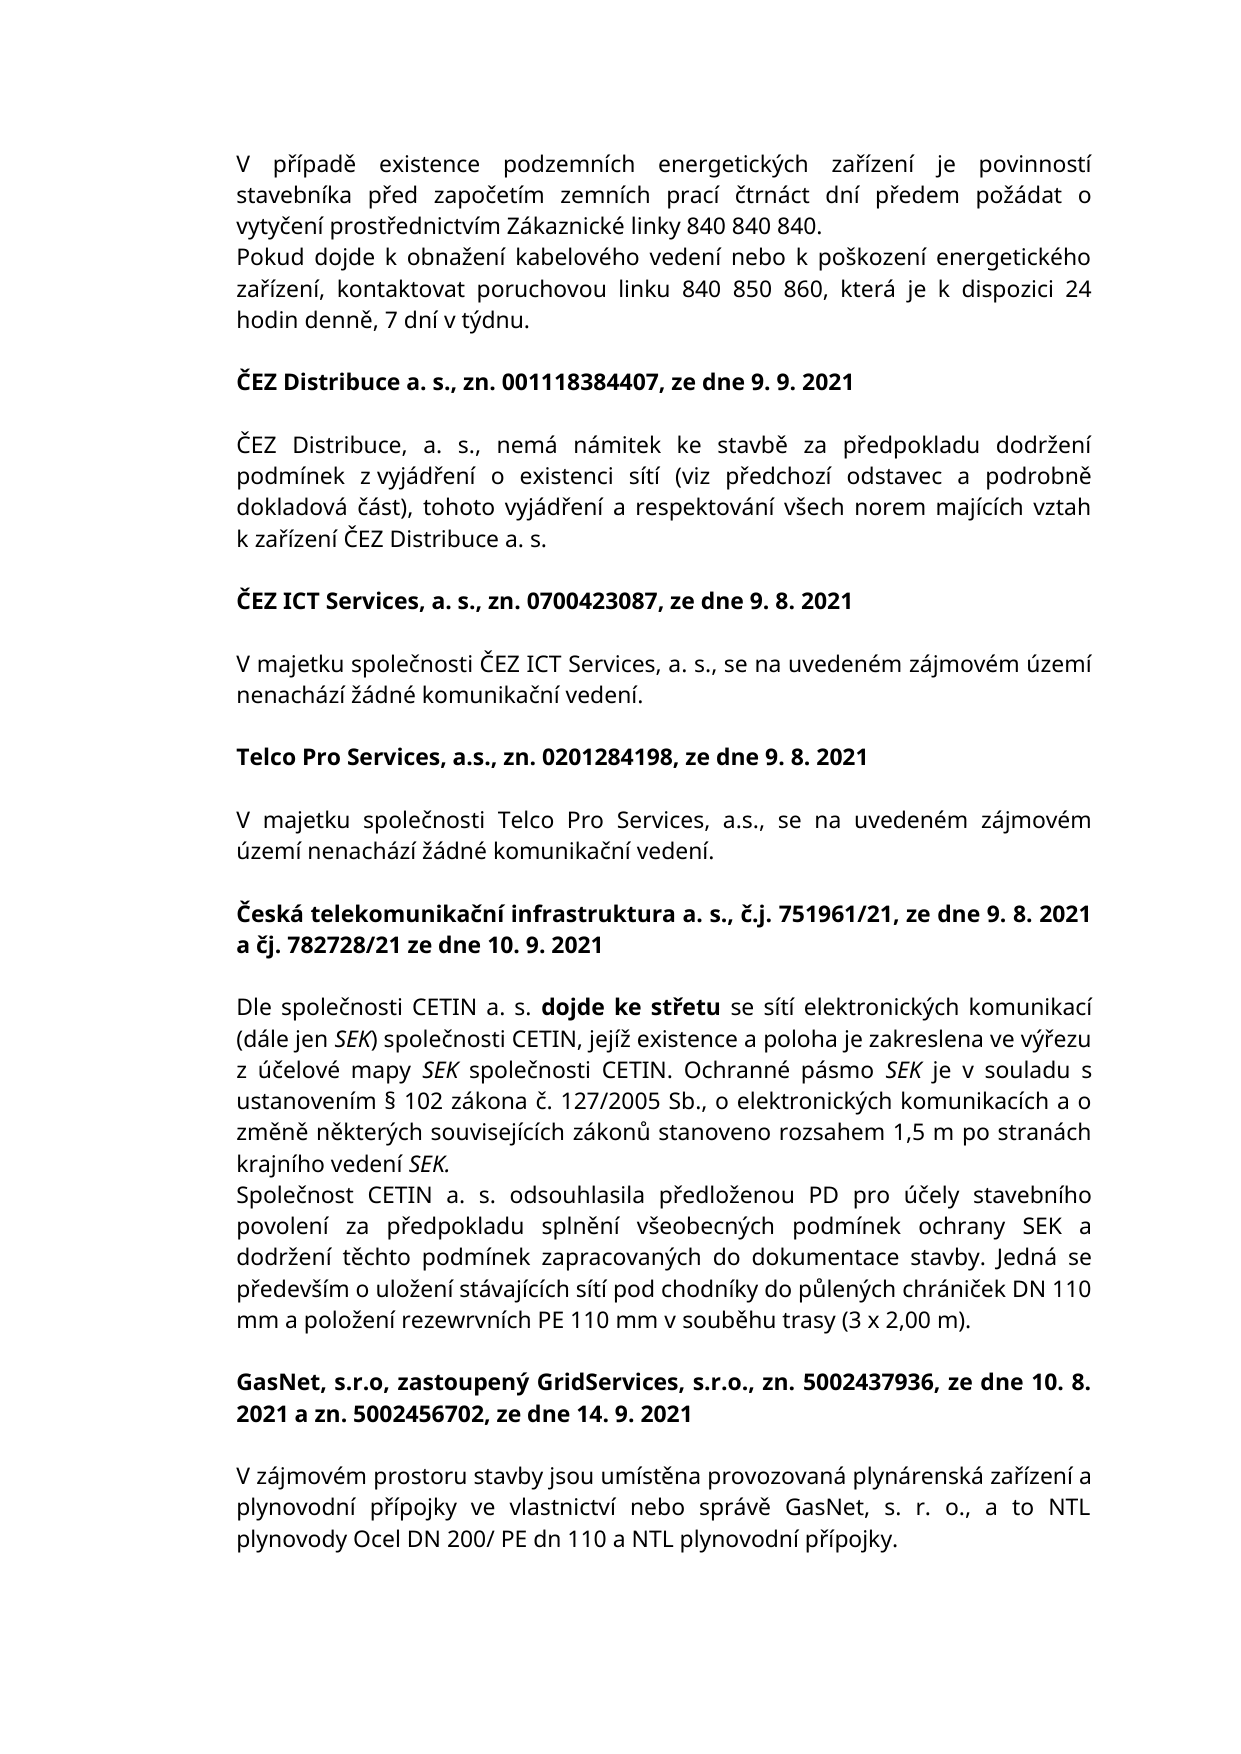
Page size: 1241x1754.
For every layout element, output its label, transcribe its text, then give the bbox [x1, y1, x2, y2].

text ČEZ Distribuce, a. s., nemá námitek ke stavbě za předpokladu dodržení podmínek z vyjádření o existenci sítí (viz předchozí odstavec a podrobně dokladová část), tohoto vyjádření a respektování všech norem majících vztah k zařízení ČEZ Distribuce a. s. [236, 429, 1093, 554]
text Společnost CETIN a. s. odsouhlasila předloženou PD pro účely stavebního povolení za předpokladu splnění všeobecných podmínek ochrany SEK a dodržení těchto podmínek zapracovaných do dokumentace stavby. Jedná se především o uložení stávajících sítí pod chodníky do půlených chrániček DN 110 mm a položení rezewrvních PE 110 mm v souběhu trasy (3 x 2,00 m). [236, 1179, 1093, 1335]
text ČEZ ICT Services, a. s., zn. 0700423087, ze dne 9. 8. 2021 [236, 585, 1093, 616]
text Pokud dojde k obnažení kabelového vedení nebo k poškození energetického zařízení, kontaktovat poruchovou linku , která je k dispozici 24 hodin denně, 7 dní v týdnu. [236, 241, 1093, 335]
text V majetku společnosti Telco Pro Services, a.s., se na uvedeném zájmovém území nenachází žádné komunikační vedení. [236, 804, 1093, 866]
text Telco Pro Services, a.s., zn. 0201284198, ze dne 9. 8. 2021 [236, 741, 1093, 773]
text V majetku společnosti ČEZ ICT Services, a. s., se na uvedeném zájmovém území nenachází žádné komunikační vedení. [236, 648, 1093, 710]
text Dle společnosti CETIN a. s. dojde ke střetu se sítí elektronických komunikací (dále jen SEK) společnosti CETIN, jejíž existence a poloha je zakreslena ve výřezu z účelové mapy SEK společnosti CETIN. Ochranné pásmo SEK je v souladu s ustanovením § 102 zákona č. 127/2005 Sb., o elektronických komunikacích a o změně některých souvisejících zákonů stanoveno rozsahem po stranách krajního vedení SEK. [236, 991, 1093, 1179]
text Česká telekomunikační infrastruktura a. s., č.j. 751961/21, ze dne 9. 8. 2021 a čj. 782728/21 ze dne 10. 9. 2021 [236, 898, 1093, 960]
text V případě existence podzemních energetických zařízení je povinností stavebníka před započetím zemních prací čtrnáct dní předem požádat o vytyčení prostřednictvím Zákaznické linky . [236, 148, 1093, 241]
text ČEZ Distribuce a. s., zn. 001118384407, ze dne 9. 9. 2021 [236, 366, 1093, 398]
text GasNet, s.r.o, zastoupený GridServices, s.r.o., zn. 5002437936, ze dne 10. 8. 2021 a zn. 5002456702, ze dne 14. 9. 2021 [236, 1366, 1093, 1429]
text V zájmovém prostoru stavby jsou umístěna provozovaná plynárenská zařízení a plynovodní přípojky ve vlastnictví nebo správě GasNet, s. r. o., a to NTL plynovody Ocel DN 200/ PE dn 110 a NTL plynovodní přípojky. [236, 1460, 1093, 1554]
